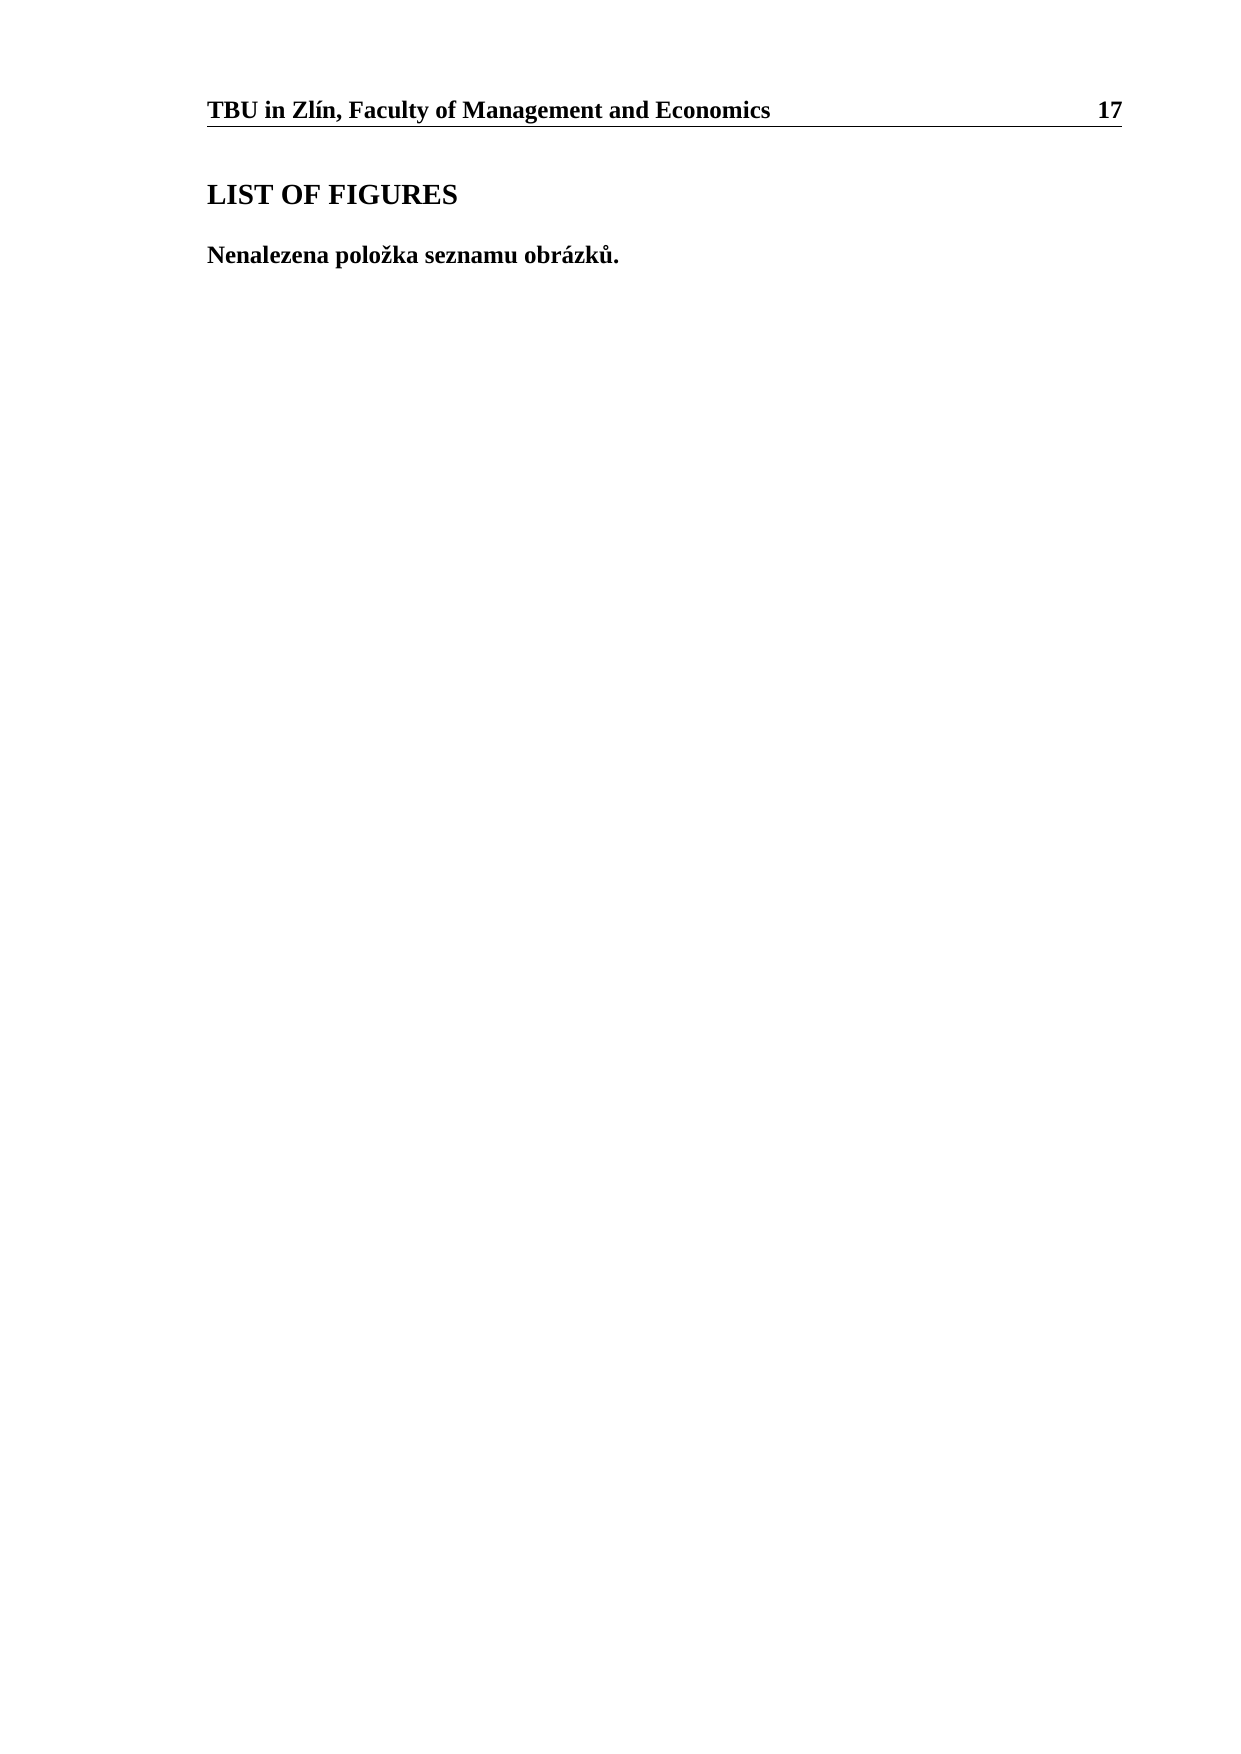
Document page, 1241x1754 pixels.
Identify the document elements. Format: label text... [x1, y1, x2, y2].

text Nenalezena položka seznamu obrázků. [207, 240, 1122, 269]
title List of figures [207, 177, 1122, 211]
